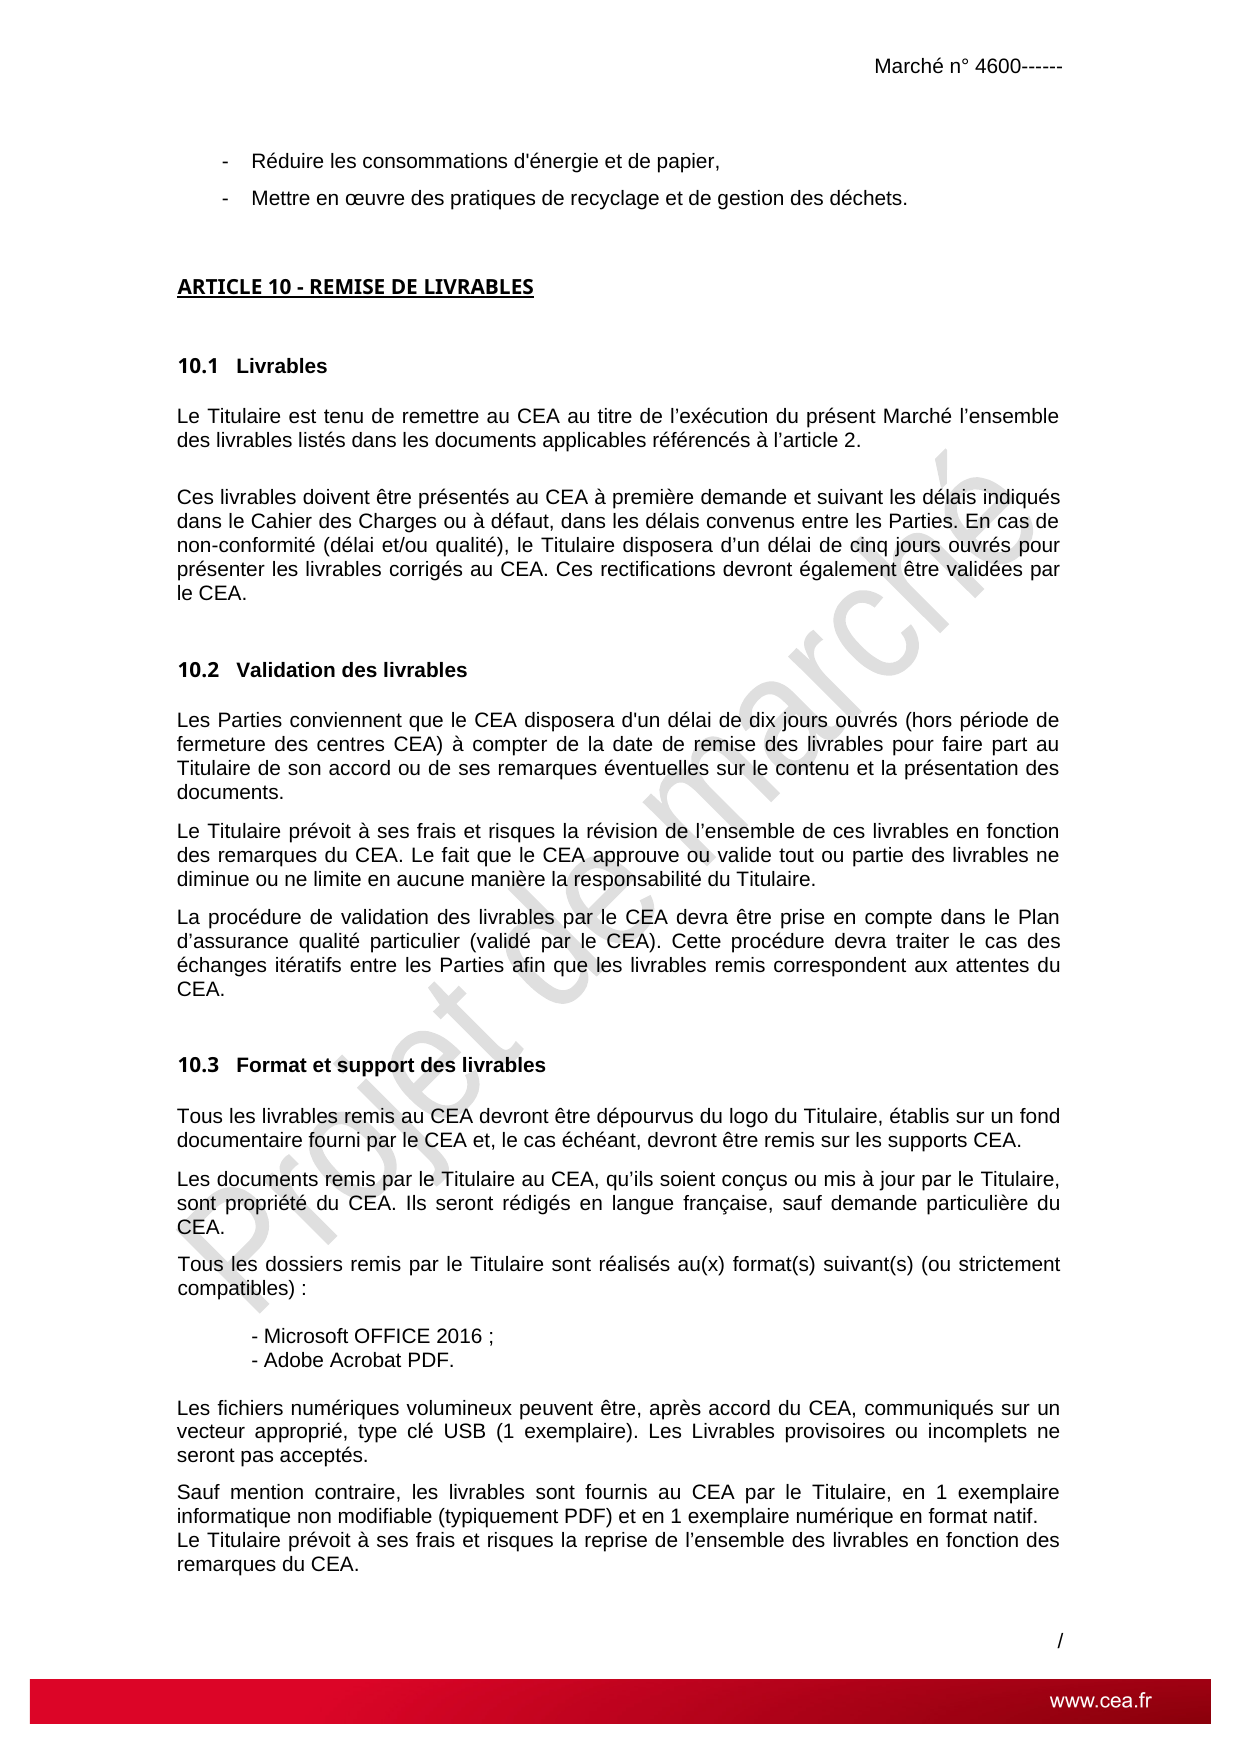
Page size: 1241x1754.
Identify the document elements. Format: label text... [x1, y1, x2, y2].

text Tous les livrables remis au CEA devront être dépourvus du logo du Titulaire, établis sur un fond documentaire fourni par le CEA et, le cas échéant, devront être remis sur les supports CEA. [177, 1104, 1062, 1152]
text Ces livrables doivent être présentés au CEA à première demande et suivant les délais indiqués dans le Cahier des Charges ou à défaut, dans les délais convenus entre les Parties. En cas de non-conformité (délai et/ou qualité), le Titulaire disposera d’un délai de cinq jours ouvrés pour présenter les livrables corrigés au CEA. Ces rectifications devront également être validées par le CEA. [177, 485, 1062, 605]
text Le Titulaire prévoit à ses frais et risques la révision de l’ensemble de ces livrables en fonction des remarques du CEA. Le fait que le CEA approuve ou valide tout ou partie des livrables ne diminue ou ne limite en aucune manière la responsabilité du Titulaire. [177, 819, 1062, 891]
subtitle Format et support des livrables [177, 1051, 1063, 1079]
subtitle Validation des livrables [177, 655, 1063, 683]
picture [29, 1679, 1211, 1724]
list Mettre en œuvre des pratiques de recyclage et de gestion des déchets. [222, 186, 1063, 210]
subtitle REMISE DE LIVRABLES [177, 272, 1063, 301]
text Tous les dossiers remis par le Titulaire sont réalisés au(x) format(s) suivant(s) (ou strictement compatibles) : [177, 1252, 1062, 1299]
text Les fichiers numériques volumineux peuvent être, après accord du CEA, communiqués sur un vecteur approprié, type clé USB (1 exemplaire). Les Livrables provisoires ou incomplets ne seront pas acceptés. [177, 1395, 1062, 1467]
list Réduire les consommations d'énergie et de papier, [222, 149, 1063, 173]
text Les Parties conviennent que le CEA disposera d'un délai de dix jours ouvrés (hors période de fermeture des centres CEA) à compter de la date de remise des livrables pour faire part au Titulaire de son accord ou de ses remarques éventuelles sur le contenu et la présentation des documents. [177, 708, 1062, 804]
text Sauf mention contraire, les livrables sont fournis au CEA par le Titulaire, en 1 exemplaire informatique non modifiable (typiquement PDF) et en 1 exemplaire numérique en format natif. [177, 1480, 1062, 1528]
text Le Titulaire prévoit à ses frais et risques la reprise de l’ensemble des livrables en fonction des remarques du CEA. [177, 1528, 1062, 1576]
text Les documents remis par le Titulaire au CEA, qu’ils soient conçus ou mis à jour par le Titulaire, sont propriété du CEA. Ils seront rédigés en langue française, sauf demande particulière du CEA. [177, 1167, 1062, 1239]
text La procédure de validation des livrables par le CEA devra être prise en compte dans le Plan d’assurance qualité particulier (validé par le CEA). Cette procédure devra traiter le cas des échanges itératifs entre les Parties afin que les livrables remis correspondent aux attentes du CEA. [177, 905, 1062, 1001]
text Le Titulaire est tenu de remettre au CEA au titre de l’exécution du présent Marché l’ensemble des livrables listés dans les documents applicables référencés à l’article 2. [177, 404, 1062, 452]
text - Adobe Acrobat PDF. [213, 1347, 1062, 1371]
subtitle Livrables [177, 351, 1063, 379]
text - Microsoft OFFICE 2016 ; [213, 1323, 1062, 1347]
